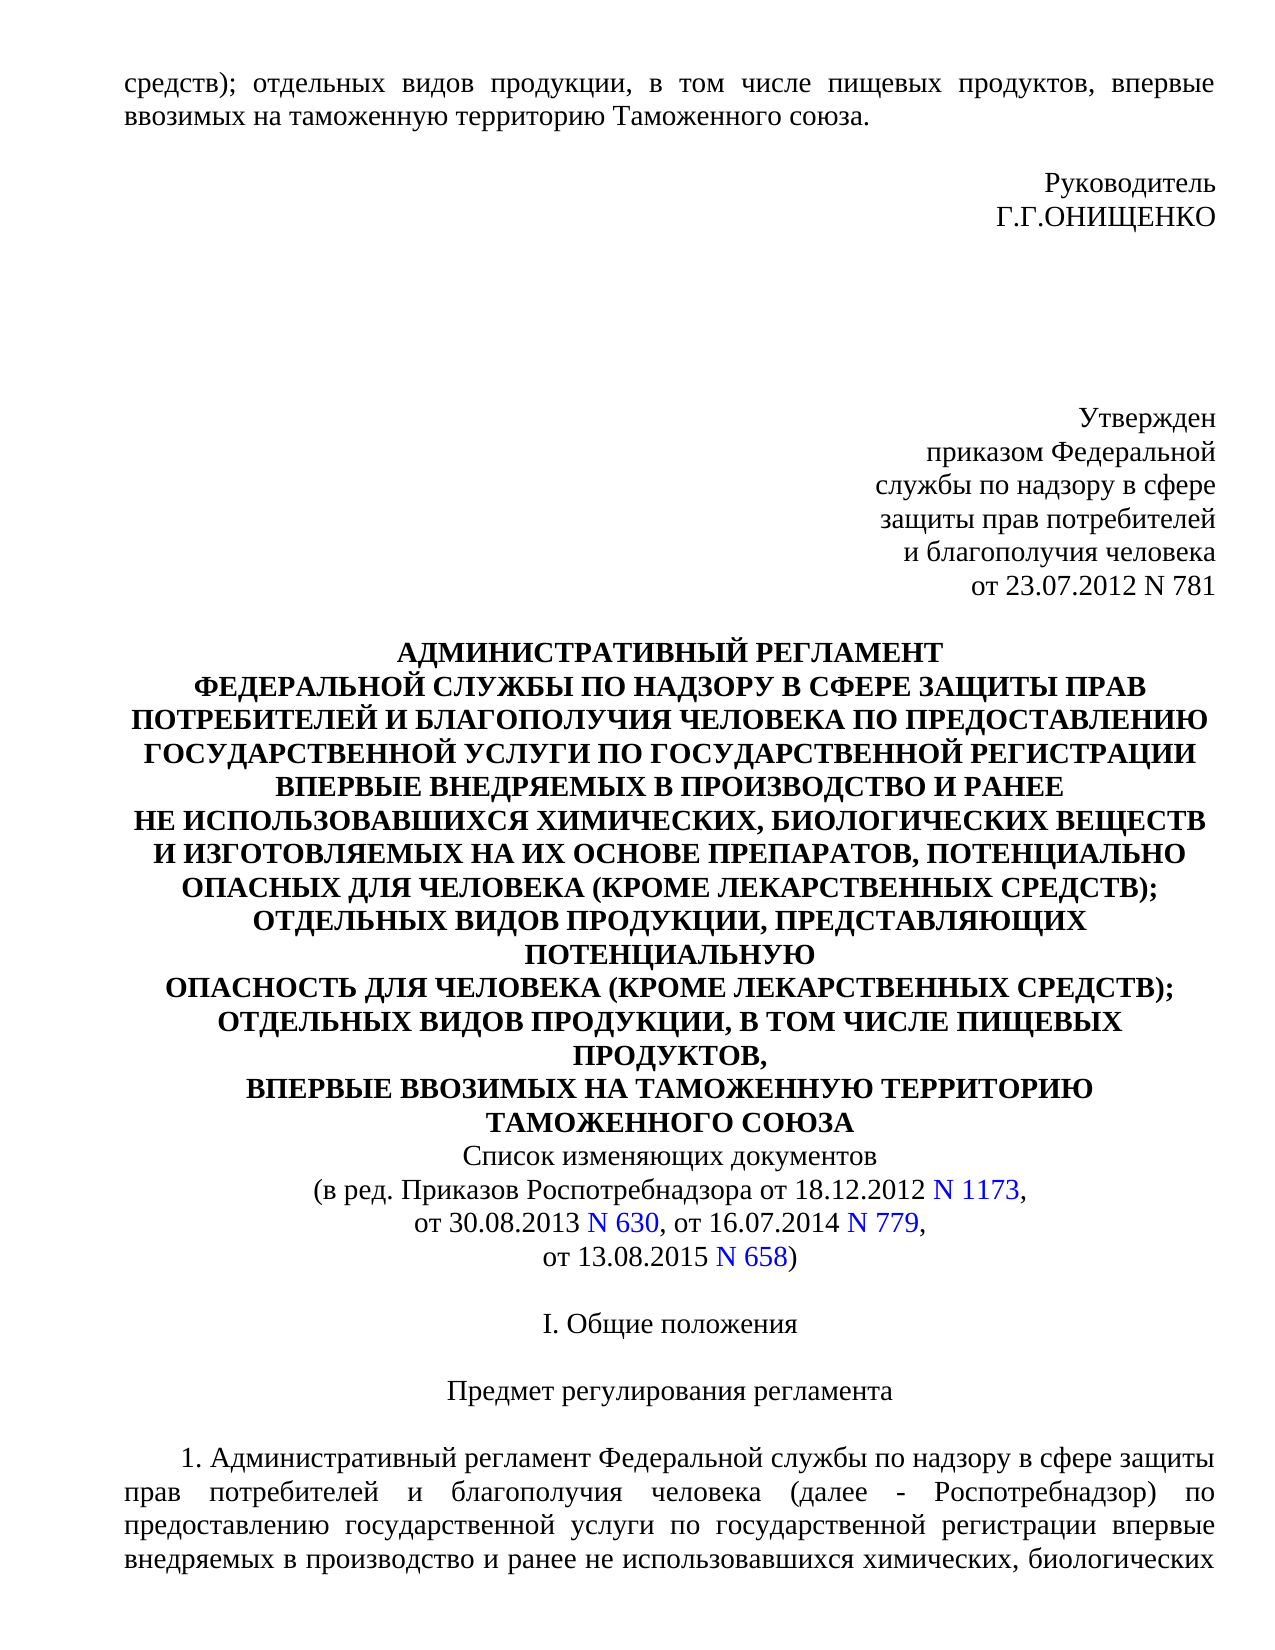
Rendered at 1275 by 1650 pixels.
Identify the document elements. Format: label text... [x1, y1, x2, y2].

text НЕ ИСПОЛЬЗОВАВШИХСЯ ХИМИЧЕСКИХ, БИОЛОГИЧЕСКИХ ВЕЩЕСТВ [124, 803, 1216, 836]
text Список изменяющих документов [124, 1138, 1216, 1172]
text ОПАСНЫХ ДЛЯ ЧЕЛОВЕКА (КРОМЕ ЛЕКАРСТВЕННЫХ СРЕДСТВ); [124, 870, 1216, 903]
text ГОСУДАРСТВЕННОЙ УСЛУГИ ПО ГОСУДАРСТВЕННОЙ РЕГИСТРАЦИИ [124, 736, 1216, 769]
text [124, 1440, 1216, 1574]
text от 30.08.2013 N 630, от 16.07.2014 N 779, [124, 1205, 1216, 1239]
text ФЕДЕРАЛЬНОЙ СЛУЖБЫ ПО НАДЗОРУ В СФЕРЕ ЗАЩИТЫ ПРАВ [124, 669, 1216, 702]
text службы по надзору в сфере [124, 467, 1216, 501]
text ВПЕРВЫЕ ВНЕДРЯЕМЫХ В ПРОИЗВОДСТВО И РАНЕЕ [124, 769, 1216, 803]
text Утвержден [124, 400, 1216, 434]
text от 23.07.2012 N 781 [124, 568, 1216, 602]
text АДМИНИСТРАТИВНЫЙ РЕГЛАМЕНТ [124, 635, 1216, 669]
text Предмет регулирования регламента [124, 1373, 1216, 1407]
text Руководитель [124, 166, 1216, 199]
text защиты прав потребителей [124, 501, 1216, 534]
text И ИЗГОТОВЛЯЕМЫХ НА ИХ ОСНОВЕ ПРЕПАРАТОВ, ПОТЕНЦИАЛЬНО [124, 836, 1216, 870]
text (в ред. Приказов Роспотребнадзора от 18.12.2012 N 1173, [124, 1172, 1216, 1205]
text ОТДЕЛЬНЫХ ВИДОВ ПРОДУКЦИИ, В ТОМ ЧИСЛЕ ПИЩЕВЫХ ПРОДУКТОВ, [124, 1004, 1216, 1071]
text ОПАСНОСТЬ ДЛЯ ЧЕЛОВЕКА (КРОМЕ ЛЕКАРСТВЕННЫХ СРЕДСТВ); [124, 971, 1216, 1004]
text Г.Г.ОНИЩЕНКО [124, 199, 1216, 233]
text ВПЕРВЫЕ ВВОЗИМЫХ НА ТАМОЖЕННУЮ ТЕРРИТОРИЮ ТАМОЖЕННОГО СОЮЗА [124, 1071, 1216, 1138]
text I. Общие положения [124, 1306, 1216, 1339]
text от 13.08.2015 N 658) [124, 1239, 1216, 1272]
text и благополучия человека [124, 534, 1216, 568]
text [124, 65, 1216, 132]
text ОТДЕЛЬНЫХ ВИДОВ ПРОДУКЦИИ, ПРЕДСТАВЛЯЮЩИХ ПОТЕНЦИАЛЬНУЮ [124, 903, 1216, 971]
text ПОТРЕБИТЕЛЕЙ И БЛАГОПОЛУЧИЯ ЧЕЛОВЕКА ПО ПРЕДОСТАВЛЕНИЮ [124, 702, 1216, 736]
text приказом Федеральной [124, 434, 1216, 467]
